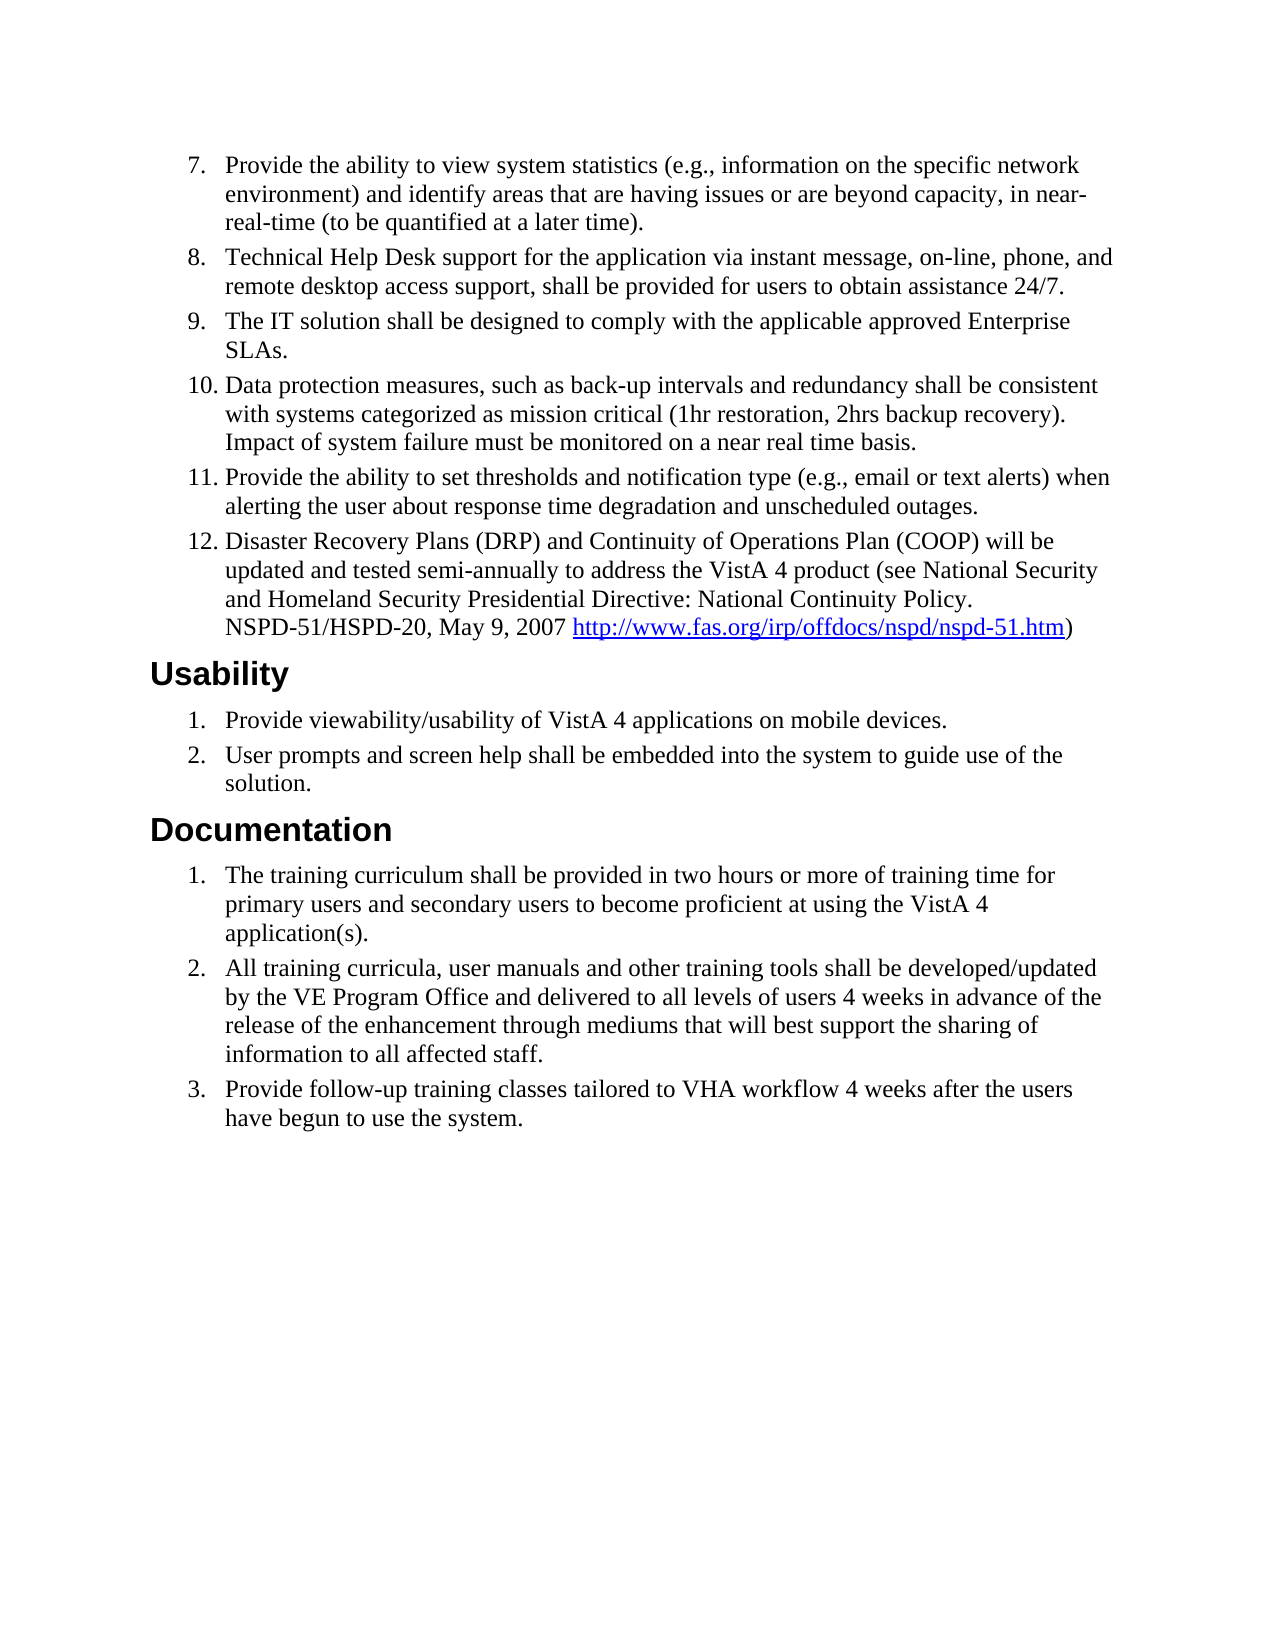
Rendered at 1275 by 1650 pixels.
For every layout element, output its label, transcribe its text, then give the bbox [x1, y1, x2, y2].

text Technical Help Desk support for the application via instant message, on-line, phone, and remote desktop access support, shall be provided for users to obtain assistance 24/7. [187, 242, 1125, 300]
list Provide viewability/usability of VistA 4 applications on mobile devices. [187, 705, 1125, 733]
text Provide the ability to set thresholds and notification type (e.g., email or text alerts) when alerting the user about response time degradation and unscheduled outages. [187, 462, 1125, 520]
list Documentation [150, 810, 1125, 848]
list Usability [150, 654, 1125, 692]
text User prompts and screen help shall be embedded into the system to guide use of the solution. [187, 740, 1125, 797]
list The training curriculum shall be provided in two hours or more of training time for primary users and secondary users to become proficient at using the VistA 4 application(s). [187, 861, 1125, 947]
text Disaster Recovery Plans (DRP) and Continuity of Operations Plan (COOP) will be updated and tested semi-annually to address the VistA 4 product (see National Security and Homeland Security Presidential Directive: National Continuity Policy. NSPD-51/HSPD-20, May 9, 2007 http://www.fas.org/irp/offdocs/nspd/nspd-51.htm) [187, 526, 1125, 641]
text The IT solution shall be designed to comply with the applicable approved Enterprise SLAs. [187, 306, 1125, 364]
text Provide follow-up training classes tailored to VHA workflow 4 weeks after the users have begun to use the system. [187, 1074, 1125, 1132]
text All training curricula, user manuals and other training tools shall be developed/updated by the VE Program Office and delivered to all levels of users 4 weeks in advance of the release of the enhancement through mediums that will best support the sharing of information to all affected staff. [187, 953, 1125, 1068]
text Data protection measures, such as back-up intervals and redundancy shall be consistent with systems categorized as mission critical (1hr restoration, 2hrs backup recovery). Impact of system failure must be monitored on a near real time basis. [187, 370, 1125, 456]
text Provide the ability to view system statistics (e.g., information on the specific network environment) and identify areas that are having issues or are beyond capacity, in near-real-time (to be quantified at a later time). [187, 150, 1125, 236]
